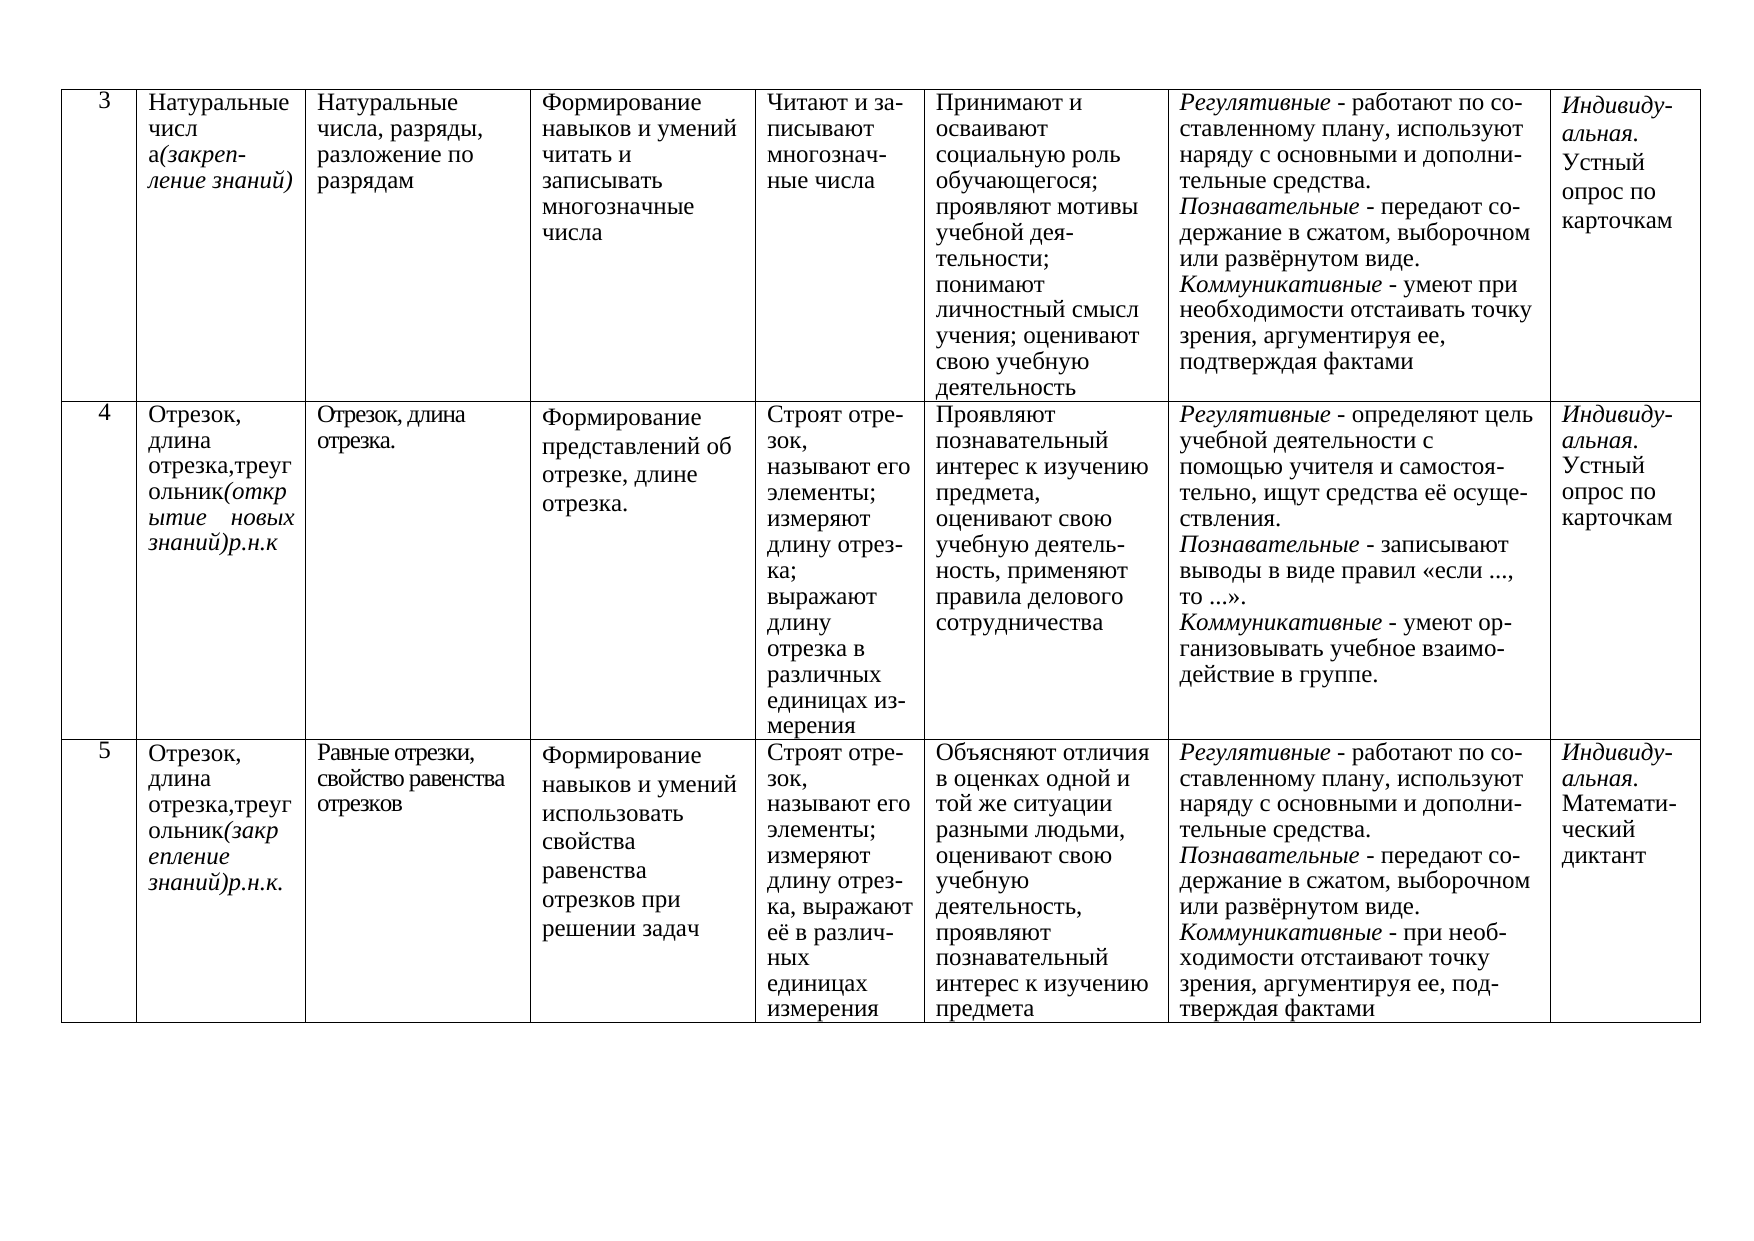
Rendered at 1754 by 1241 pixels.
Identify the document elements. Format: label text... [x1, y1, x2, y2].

table_cell Проявляют познавательный интерес к изучению предмета, оценивают свою учебную деятельность, применяют правила делового сотрудничества [925, 402, 1168, 739]
table_cell Отрезок, длина отрезка,треугольник(открытие новых знаний)р.н.к [137, 402, 305, 739]
table_cell Строят отрезок, называют его элементы; измеряют длину отрезка, выражают её в различных единицах измерения [756, 740, 924, 1022]
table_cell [531, 90, 755, 401]
table_cell 5 [62, 740, 136, 1022]
table_cell Индивиду- альная. Математи- ческий диктант [1551, 740, 1700, 1022]
table_cell Натуральные числа(закрепление знаний) [137, 90, 305, 401]
table_cell Регулятивные - определяют цель учебной деятельности с помощью учителя и самостоятельно, ищут средства её осуществления. Познавательные - записывают выводы в виде правил «если ..., то ...». Коммуникативные - умеют организовывать учебное взаимодействие в группе. [1169, 402, 1550, 739]
table_cell Объясняют отличия в оценках одной и той же ситуации разными людьми, оценивают свою учебную деятельность, проявляют познавательный интерес к изучению предмета [925, 740, 1168, 1022]
table_cell Формирование представлений об отрезке, длине отрезка. [531, 402, 755, 739]
table_cell 3 [62, 90, 136, 401]
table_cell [1169, 90, 1550, 401]
table_cell Строят отрезок, называют его элементы; измеряют длину отрезка; выражают длину отрезка в различных единицах измерения [756, 402, 924, 739]
table_cell Равные отрезки, свойство равенства отрезков [306, 740, 530, 1022]
table_cell Формирование навыков и умений использовать свойства равенства отрезков при решении задач [531, 740, 755, 1022]
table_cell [925, 90, 1168, 401]
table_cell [306, 90, 530, 401]
table_cell 4 [62, 402, 136, 739]
table_cell Отрезок, длина отрезка,треугольник(закрепление знаний)р.н.к. [137, 740, 305, 1022]
table_cell Индивидуальная. Устный опрос по карточкам [1551, 402, 1700, 739]
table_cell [756, 90, 924, 401]
table_cell Отрезок, длина отрезка. [306, 402, 530, 739]
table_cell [1551, 90, 1700, 401]
table_cell Регулятивные - работают по составленному плану, используют наряду с основными и дополнительные средства. Познавательные - передают содержание в сжатом, выборочном или развёрнутом виде. Коммуникативные - при необходимости отстаивают точку зрения, аргументируя ее, подтверждая фактами [1169, 740, 1550, 1022]
